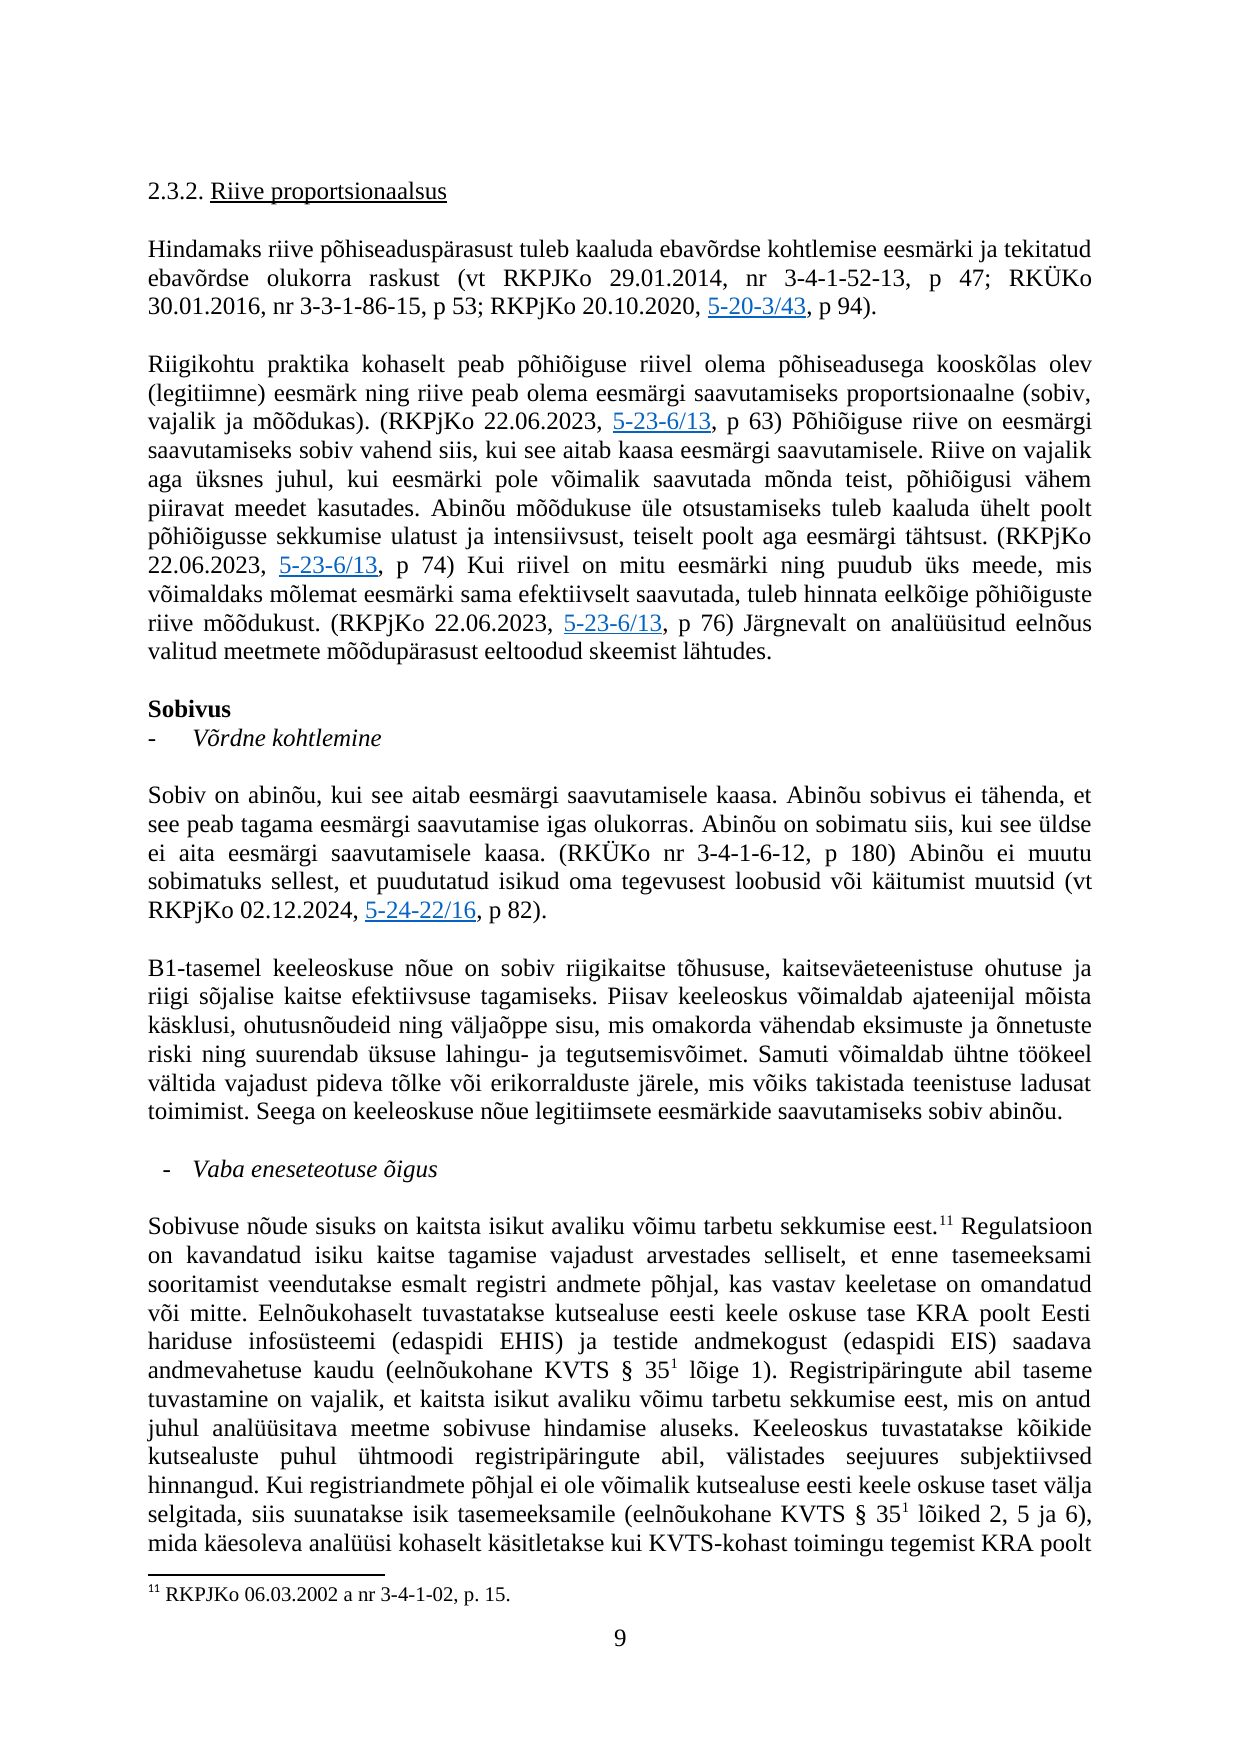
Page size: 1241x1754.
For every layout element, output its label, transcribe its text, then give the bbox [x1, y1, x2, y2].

subtitle Võrdne kohtlemine [148, 723, 1093, 751]
text Sobiv on abinõu, kui see aitab eesmärgi saavutamisele kaasa. Abinõu sobivus ei tähenda, et see peab tagama eesmärgi saavutamise igas olukorras. Abinõu on sobimatu siis, kui see üldse ei aita eesmärgi saavutamisele kaasa. (RKÜKo nr 3-4-1-6-12, p 180) Abinõu ei muutu sobimatuks sellest, et puudutatud isikud oma tegevusest loobusid või käitumist muutsid (vt RKPjKo 02.12.2024, 5-24-22/16, p 82). [148, 751, 1093, 924]
subtitle Sobivus [148, 694, 1093, 723]
subtitle Vaba eneseteotuse õigus [162, 1154, 1093, 1183]
text Hindamaks riive põhiseaduspärasust tuleb kaaluda ebavõrdse kohtlemise eesmärki ja tekitatud ebavõrdse olukorra raskust (vt RKPJKo 29.01.2014, nr 3-4-1-52-13, p 47; RKÜKo 30.01.2016, nr 3-3-1-86-15, p 53; RKPjKo 20.10.2020, 5-20-3/43, p 94). [148, 205, 1093, 320]
text B1-tasemel keeleoskuse nõue on sobiv riigikaitse tõhususe, kaitseväeteenistuse ohutuse ja riigi sõjalise kaitse efektiivsuse tagamiseks. Piisav keeleoskus võimaldab ajateenijal mõista käsklusi, ohutusnõudeid ning väljaõppe sisu, mis omakorda vähendab eksimuste ja õnnetuste riski ning suurendab üksuse lahingu- ja tegutsemisvõimet. Samuti võimaldab ühtne töökeel vältida vajadust pideva tõlke või erikorralduste järele, mis võiks takistada teenistuse ladusat toimimist. Seega on keeleoskuse nõue legitiimsete eesmärkide saavutamiseks sobiv abinõu. [148, 953, 1093, 1125]
text Riigikohtu praktika kohaselt peab põhiõiguse riivel olema põhiseadusega kooskõlas olev (legitiimne) eesmärk ning riive peab olema eesmärgi saavutamiseks proportsionaalne (sobiv, vajalik ja mõõdukas). (RKPjKo 22.06.2023, 5-23-6/13, p 63) Põhiõiguse riive on eesmärgi saavutamiseks sobiv vahend siis, kui see aitab kaasa eesmärgi saavutamisele. Riive on vajalik aga üksnes juhul, kui eesmärki pole võimalik saavutada mõnda teist, põhiõigusi vähem piiravat meedet kasutades. Abinõu mõõdukuse üle otsustamiseks tuleb kaaluda ühelt poolt põhiõigusse sekkumise ulatust ja intensiivsust, teiselt poolt aga eesmärgi tähtsust. (RKPjKo 22.06.2023, 5-23-6/13, p 74) Kui riivel on mitu eesmärki ning puudub üks meede, mis võimaldaks mõlemat eesmärki sama efektiivselt saavutada, tuleb hinnata eelkõige põhiõiguste riive mõõdukust. (RKPjKo 22.06.2023, 5-23-6/13, p 76) Järgnevalt on analüüsitud eelnõus valitud meetmete mõõdupärasust eeltoodud skeemist lähtudes. [148, 349, 1093, 665]
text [148, 1183, 1093, 1556]
subtitle Riive proportsionaalsus [148, 176, 1093, 205]
